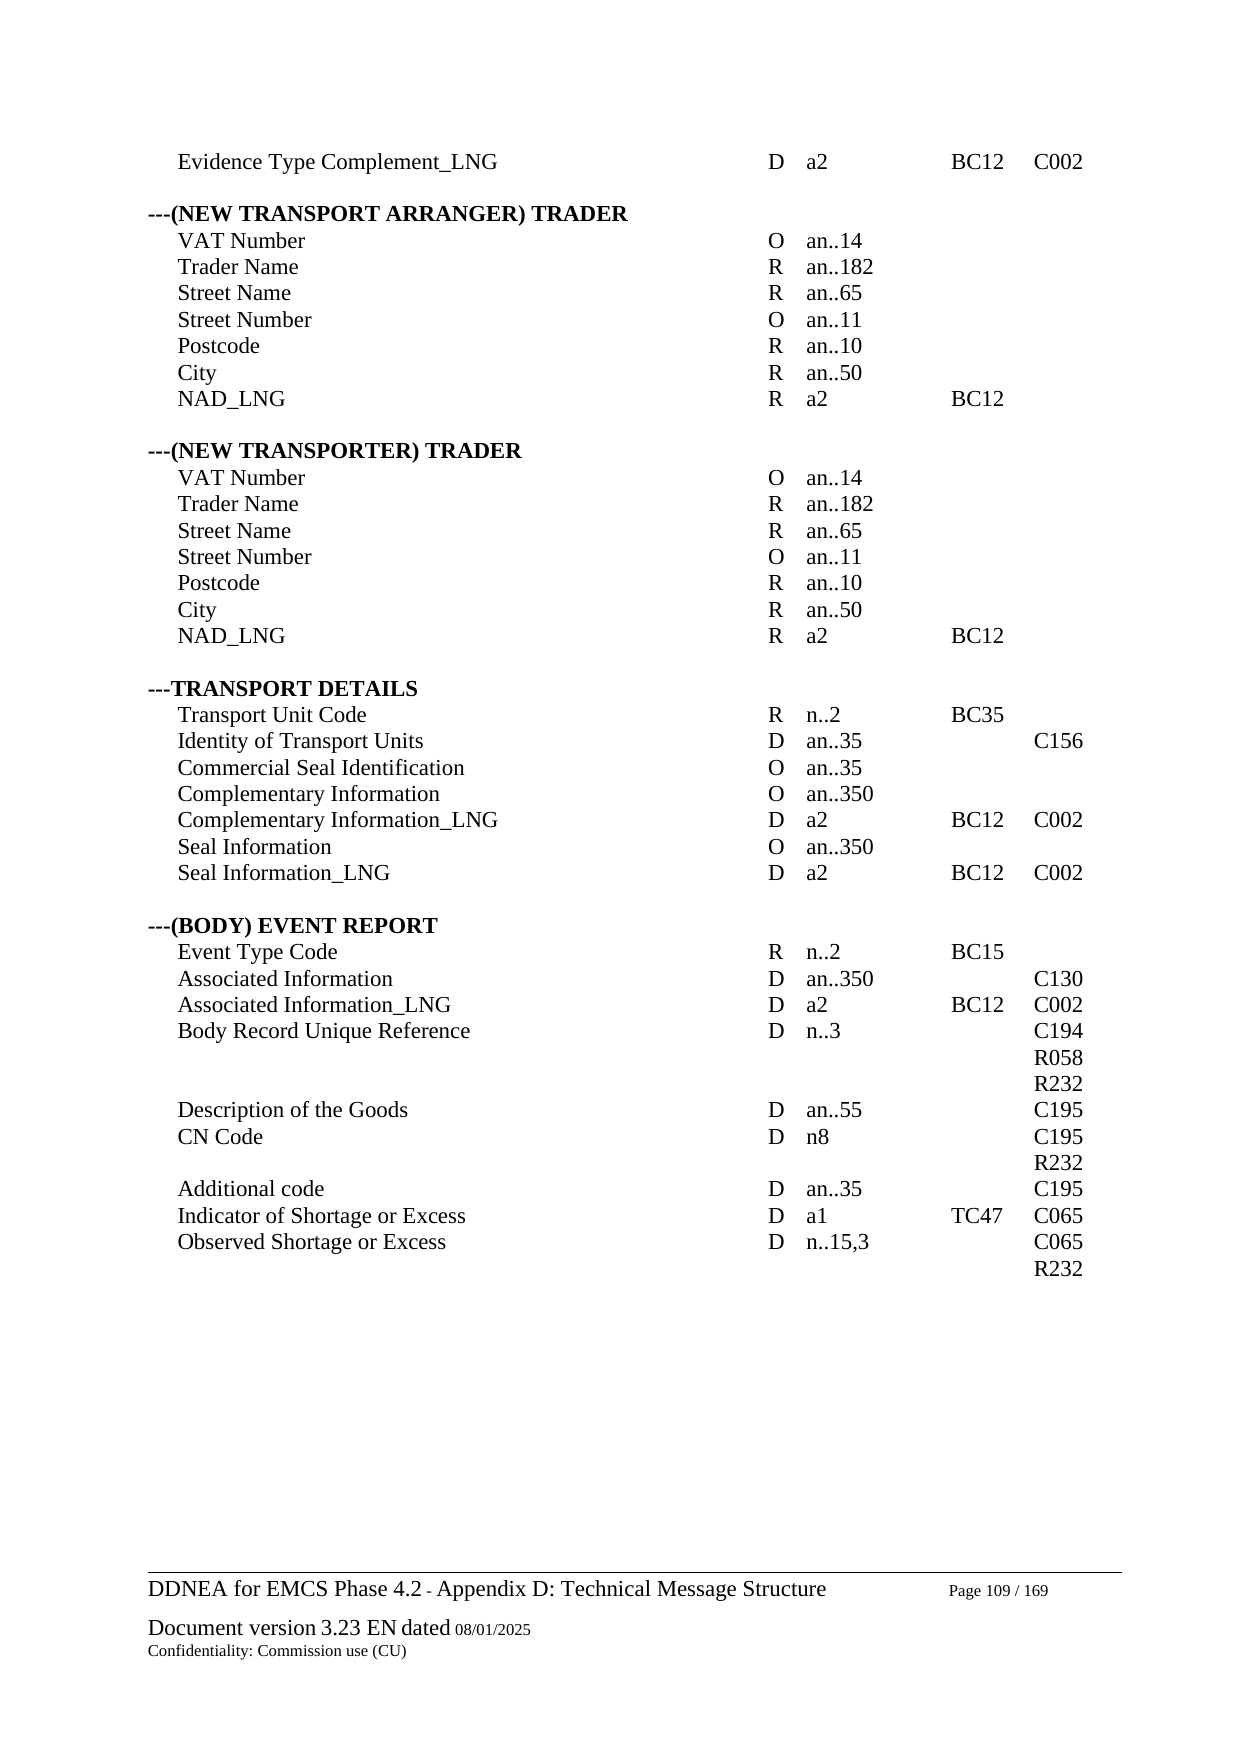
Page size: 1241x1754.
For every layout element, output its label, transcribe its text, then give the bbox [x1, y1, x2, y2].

text City R an..50 [148, 358, 1122, 385]
text Transport Unit Code R n..2 BC35 [148, 701, 1122, 727]
text Identity of Transport Units D an..35 C156 [148, 727, 1122, 754]
text Associated Information_LNG D a2 BC12 C002 [148, 991, 1122, 1017]
text R232 [148, 1254, 1122, 1281]
text NAD_LNG R a2 BC12 [148, 622, 1122, 648]
text Postcode R an..10 [148, 569, 1122, 596]
text R232 [148, 1149, 1122, 1176]
text Indicator of Shortage or Excess D a1 TC47 C065 [148, 1202, 1122, 1228]
text Observed Shortage or Excess D n..15,3 C065 [148, 1228, 1122, 1254]
text CN Code D n8 C195 [148, 1123, 1122, 1149]
text Complementary Information O an..350 [148, 780, 1122, 807]
text VAT Number O an..14 [148, 464, 1122, 490]
text Trader Name R an..182 [148, 490, 1122, 517]
text ---(BODY) EVENT REPORT [148, 912, 1122, 938]
text Event Type Code R n..2 BC15 [148, 938, 1122, 965]
text Street Number O an..11 [148, 306, 1122, 332]
text Complementary Information_LNG D a2 BC12 C002 [148, 807, 1122, 833]
text ---(NEW TRANSPORT ARRANGER) TRADER [148, 200, 1122, 227]
text Street Name R an..65 [148, 279, 1122, 306]
text Trader Name R an..182 [148, 253, 1122, 279]
text Seal Information_LNG D a2 BC12 C002 [148, 859, 1122, 886]
text R058 [148, 1044, 1122, 1070]
text City R an..50 [148, 596, 1122, 622]
text Commercial Seal Identification O an..35 [148, 754, 1122, 780]
text Street Number O an..11 [148, 543, 1122, 569]
text R232 [148, 1070, 1122, 1096]
text Body Record Unique Reference D n..3 C194 [148, 1017, 1122, 1044]
text Additional code D an..35 C195 [148, 1176, 1122, 1202]
text Description of the Goods D an..55 C195 [148, 1096, 1122, 1123]
text Street Name R an..65 [148, 517, 1122, 543]
text ---TRANSPORT DETAILS [148, 675, 1122, 701]
text NAD_LNG R a2 BC12 [148, 385, 1122, 411]
text Associated Information D an..350 C130 [148, 965, 1122, 991]
text ---(NEW TRANSPORTER) TRADER [148, 438, 1122, 464]
text VAT Number O an..14 [148, 227, 1122, 253]
text Postcode R an..10 [148, 332, 1122, 358]
text Seal Information O an..350 [148, 833, 1122, 859]
text Evidence Type Complement_LNG D a2 BC12 C002 [148, 148, 1122, 174]
